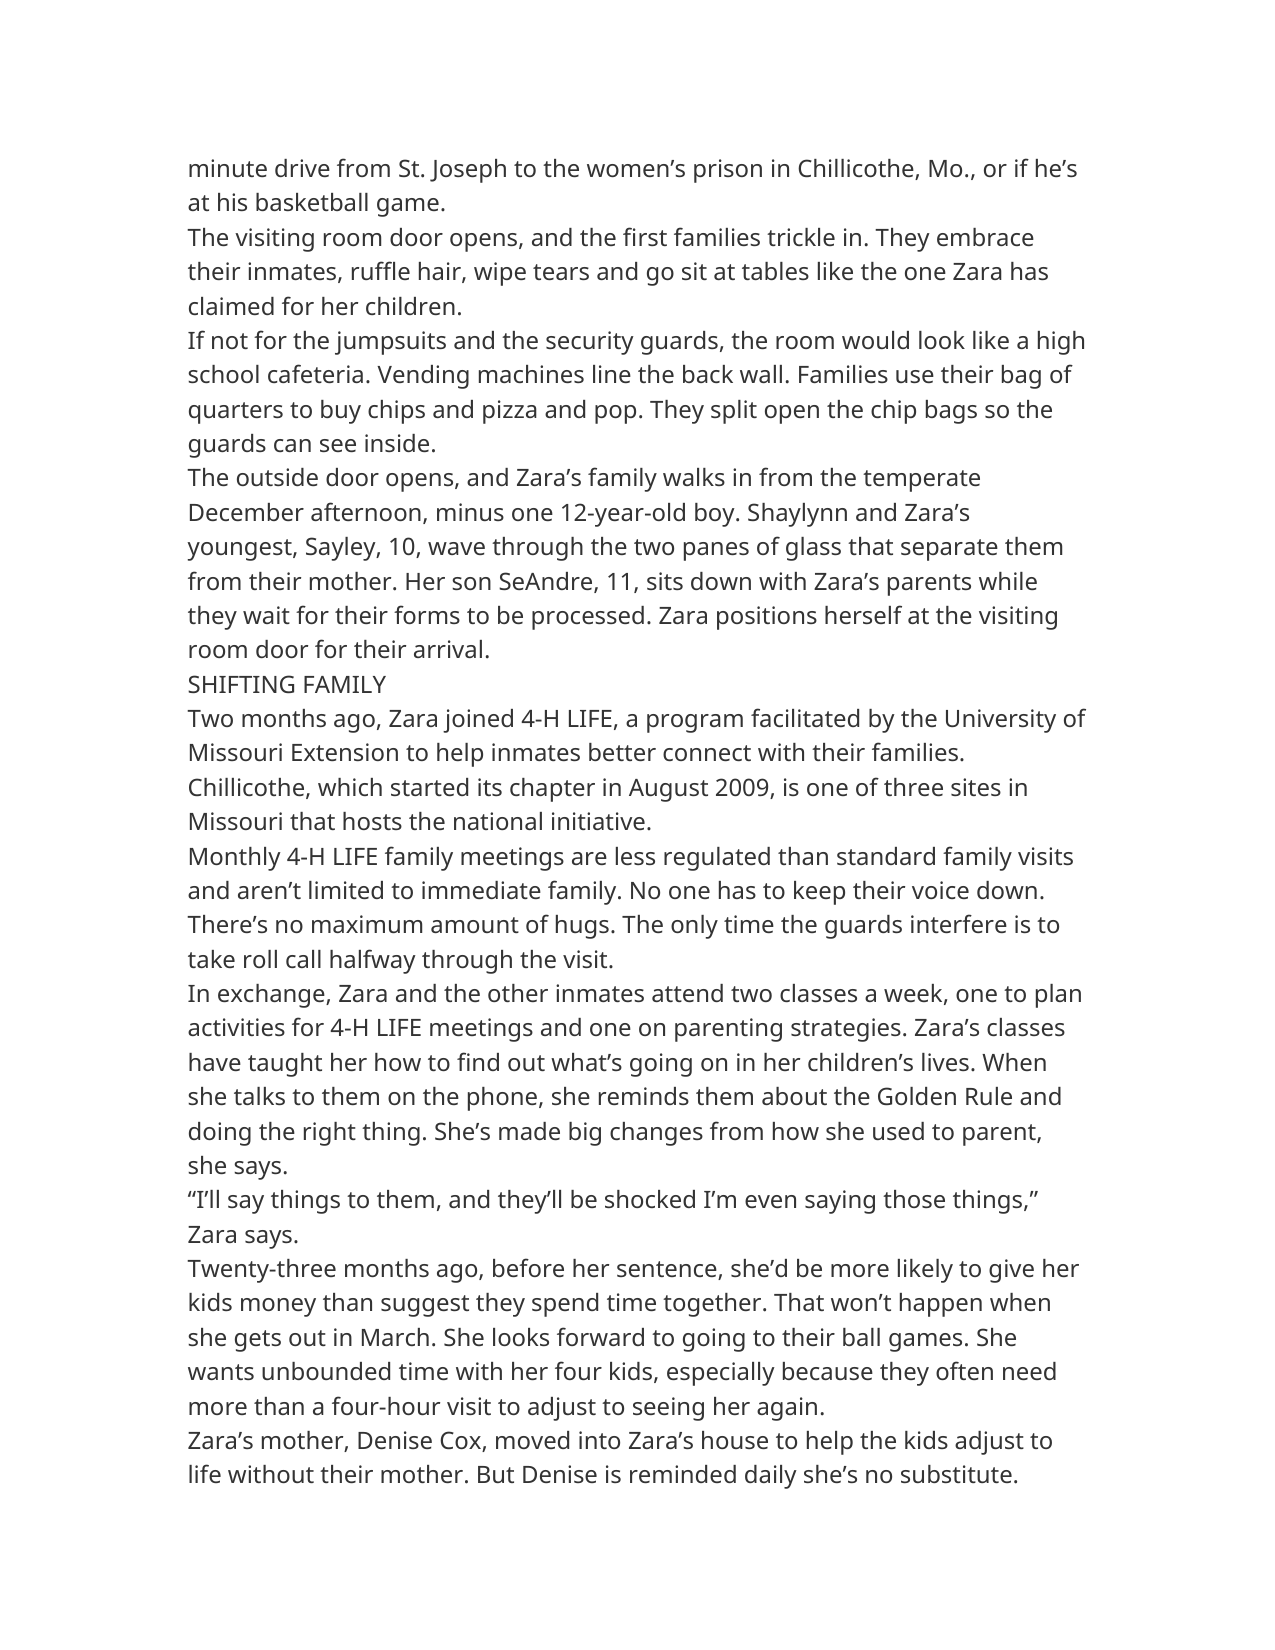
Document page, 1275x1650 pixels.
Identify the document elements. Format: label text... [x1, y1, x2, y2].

text Monthly 4-H LIFE family meetings are less regulated than standard family visits and aren’t limited to immediate family. No one has to keep their voice down. There’s no maximum amount of hugs. The only time the guards interfere is to take roll call halfway through the visit. [187, 837, 1087, 975]
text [187, 150, 1087, 219]
text SHIFTING FAMILY [187, 666, 1087, 700]
text Twenty-three months ago, before her sentence, she’d be more likely to give her kids money than suggest they spend time together. That won’t happen when she gets out in March. She looks forward to going to their ball games. She wants unbounded time with her four kids, especially because they often need more than a four-hour visit to adjust to seeing her again. [187, 1250, 1087, 1422]
text Zara’s mother, Denise Cox, moved into Zara’s house to help the kids adjust to life without their mother. But Denise is reminded daily she’s no substitute. [187, 1422, 1087, 1491]
text In exchange, Zara and the other inmates attend two classes a week, one to plan activities for 4-H LIFE meetings and one on parenting strategies. Zara’s classes have taught her how to find out what’s going on in her children’s lives. When she talks to them on the phone, she reminds them about the Golden Rule and doing the right thing. She’s made big changes from how she used to parent, she says. [187, 975, 1087, 1181]
text If not for the jumpsuits and the security guards, the room would look like a high school cafeteria. Vending machines line the back wall. Families use their bag of quarters to buy chips and pizza and pop. They split open the chip bags so the guards can see inside. [187, 322, 1087, 459]
text “I’ll say things to them, and they’ll be shocked I’m even saying those things,” Zara says. [187, 1181, 1087, 1250]
text The outside door opens, and Zara’s family walks in from the temperate December afternoon, minus one 12-year-old boy. Shaylynn and Zara’s youngest, Sayley, 10, wave through the two panes of glass that separate them from their mother. Her son SeAndre, 11, sits down with Zara’s parents while they wait for their forms to be processed. Zara positions herself at the visiting room door for their arrival. [187, 459, 1087, 666]
text The visiting room door opens, and the first families trickle in. They embrace their inmates, ruffle hair, wipe tears and go sit at tables like the one Zara has claimed for her children. [187, 219, 1087, 322]
text Two months ago, Zara joined 4-H LIFE, a program facilitated by the University of Missouri Extension to help inmates better connect with their families. Chillicothe, which started its chapter in August 2009, is one of three sites in Missouri that hosts the national initiative. [187, 700, 1087, 837]
